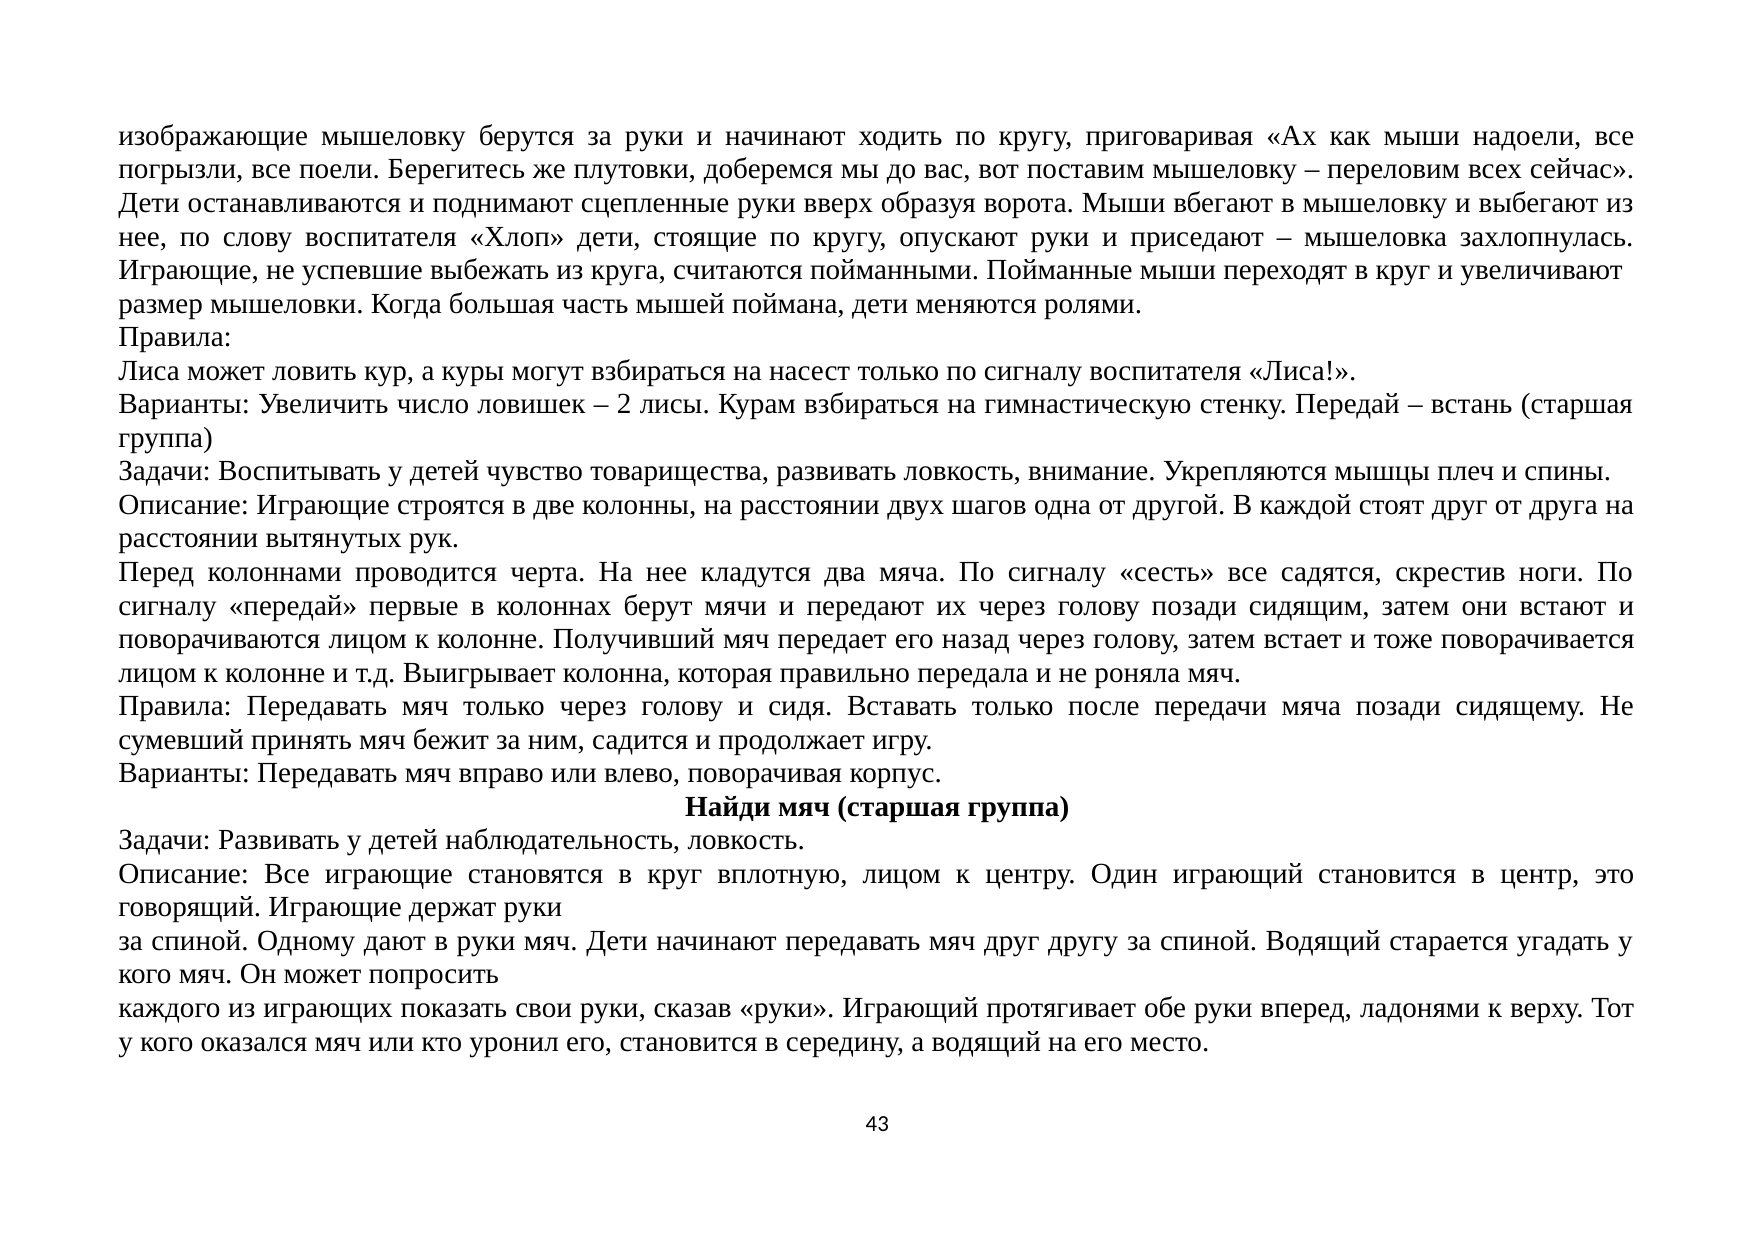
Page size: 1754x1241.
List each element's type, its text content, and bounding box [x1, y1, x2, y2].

text Описание: Играющие строятся в две колонны, на расстоянии двух шагов одна от другой. В каждой стоят друг от друга на расстоянии вытянутых рук. [118, 487, 1636, 554]
text Описание: Все играющие становятся в круг вплотную, лицом к центру. Один играющий становится в центр, это говорящий. Играющие держат руки [118, 856, 1636, 923]
text Лиса может ловить кур, а куры могут взбираться на насест только по сигналу воспитателя «Лиса!». [118, 353, 1636, 386]
text за спиной. Одному дают в руки мяч. Дети начинают передавать мяч друг другу за спиной. Водящий старается угадать у кого мяч. Он может попросить [118, 923, 1636, 990]
text каждого из играющих показать свои руки, сказав «руки». Играющий протягивает обе руки вперед, ладонями к верху. Тот у кого оказался мяч или кто уронил его, становится в середину, а водящий на его место. [118, 990, 1636, 1057]
text Варианты: Увеличить число ловишек – 2 лисы. Курам взбираться на гимнастическую стенку. Передай – встань (старшая группа) [118, 386, 1636, 453]
text Задачи: Воспитывать у детей чувство товарищества, развивать ловкость, внимание. Укрепляются мышцы плеч и спины. [118, 453, 1636, 487]
text Правила: Передавать мяч только через голову и сидя. Вставать только после передачи мяча позади сидящему. Не сумевший принять мяч бежит за ним, садится и продолжает игру. [118, 688, 1636, 755]
text Правила: [118, 319, 1636, 353]
text Найди мяч (старшая группа) [118, 789, 1636, 822]
text размер мышеловки. Когда большая часть мышей поймана, дети меняются ролями. [118, 286, 1636, 319]
text Перед колоннами проводится черта. На нее кладутся два мяча. По сигналу «сесть» все садятся, скрестив ноги. По сигналу «передай» первые в колоннах берут мячи и передают их через голову позади сидящим, затем они встают и поворачиваются лицом к колонне. Получивший мяч передает его назад через голову, затем встает и тоже поворачивается лицом к колонне и т.д. Выигрывает колонна, которая правильно передала и не роняла мяч. [118, 554, 1636, 688]
text изображающие мышеловку берутся за руки и начинают ходить по кругу, приговаривая «Ах как мыши надоели, все погрызли, все поели. Берегитесь же плутовки, доберемся мы до вас, вот поставим мышеловку – переловим всех сейчас». Дети останавливаются и поднимают сцепленные руки вверх образуя ворота. Мыши вбегают в мышеловку и выбегают из нее, по слову воспитателя «Хлоп» дети, стоящие по кругу, опускают руки и приседают – мышеловка захлопнулась. Играющие, не успевшие выбежать из круга, считаются пойманными. Пойманные мыши переходят в круг и увеличивают [118, 118, 1636, 286]
text Задачи: Развивать у детей наблюдательность, ловкость. [118, 822, 1636, 856]
text Варианты: Передавать мяч вправо или влево, поворачивая корпус. [118, 755, 1636, 789]
